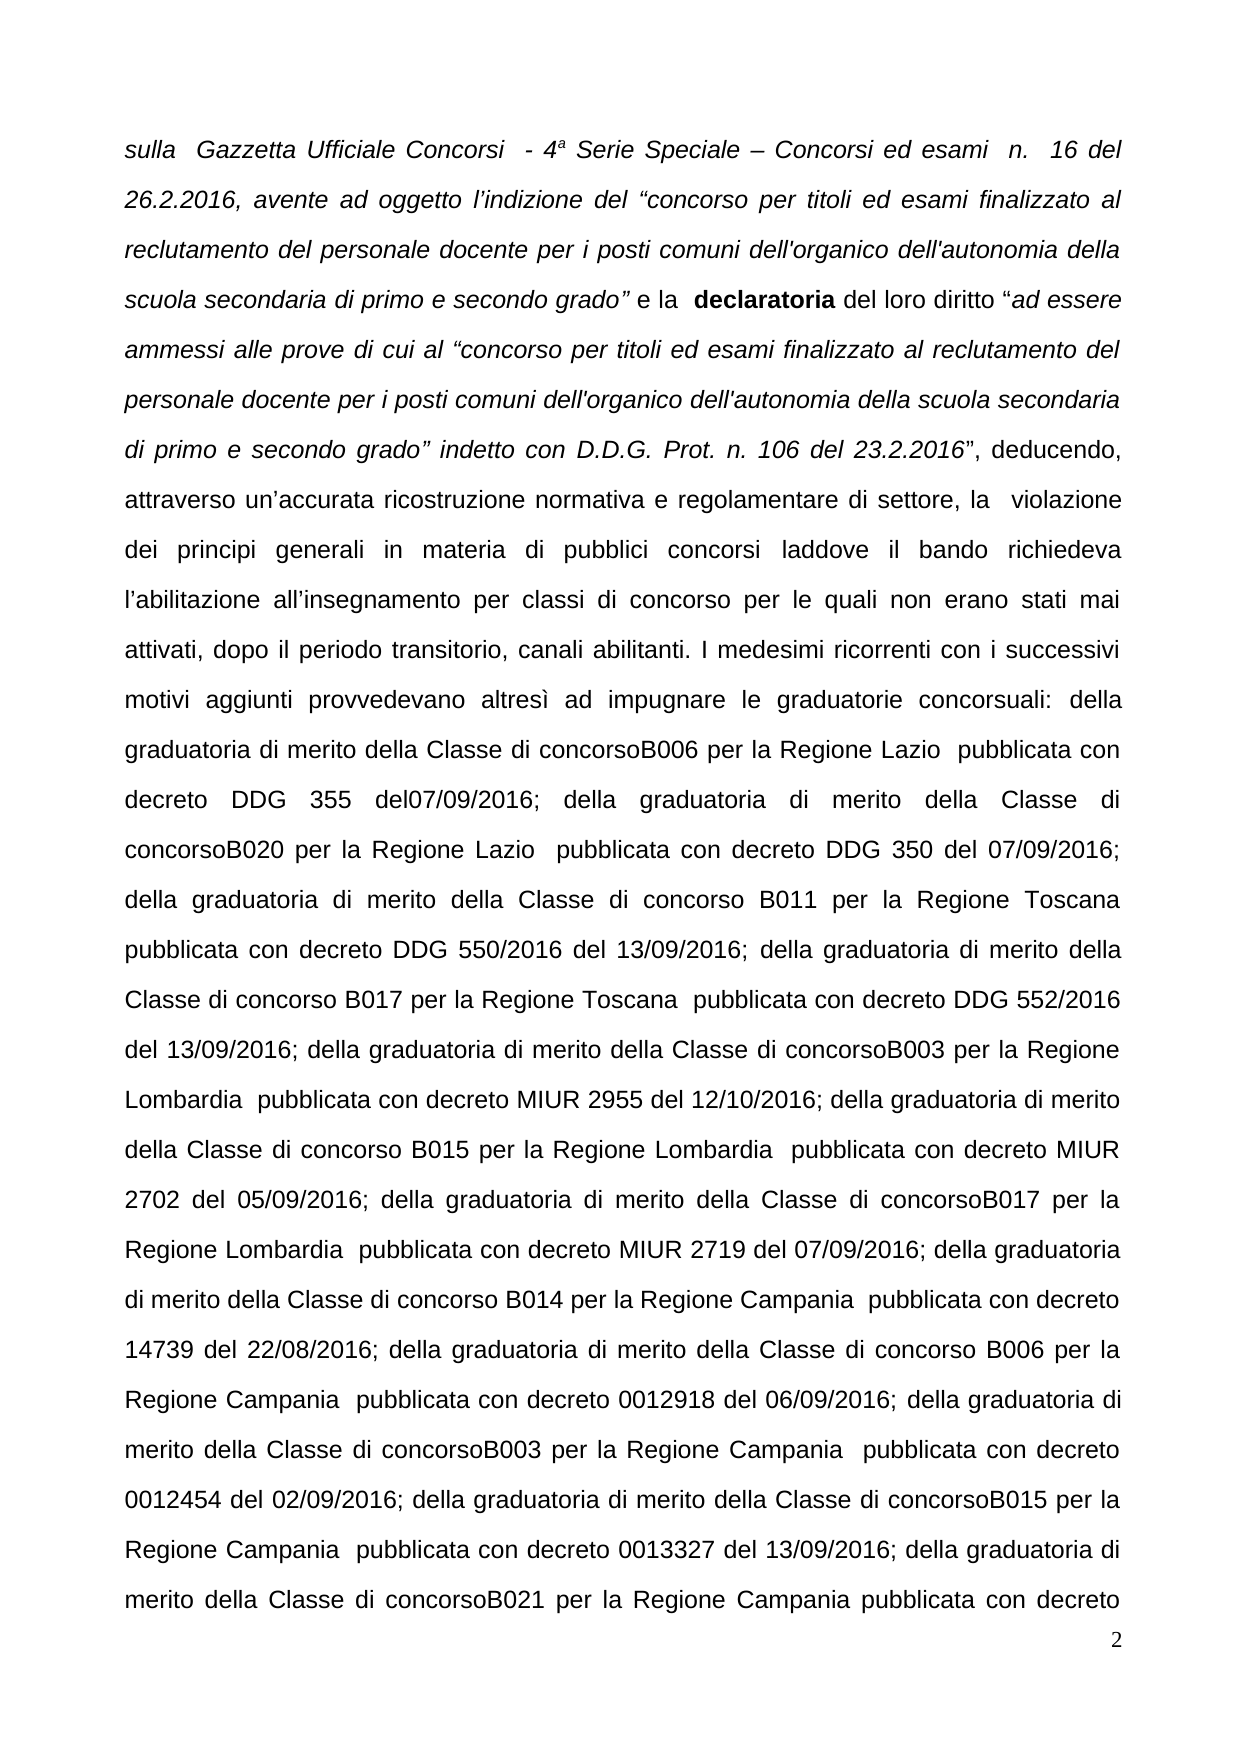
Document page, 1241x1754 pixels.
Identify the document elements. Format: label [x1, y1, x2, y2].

text [124, 118, 1122, 1618]
